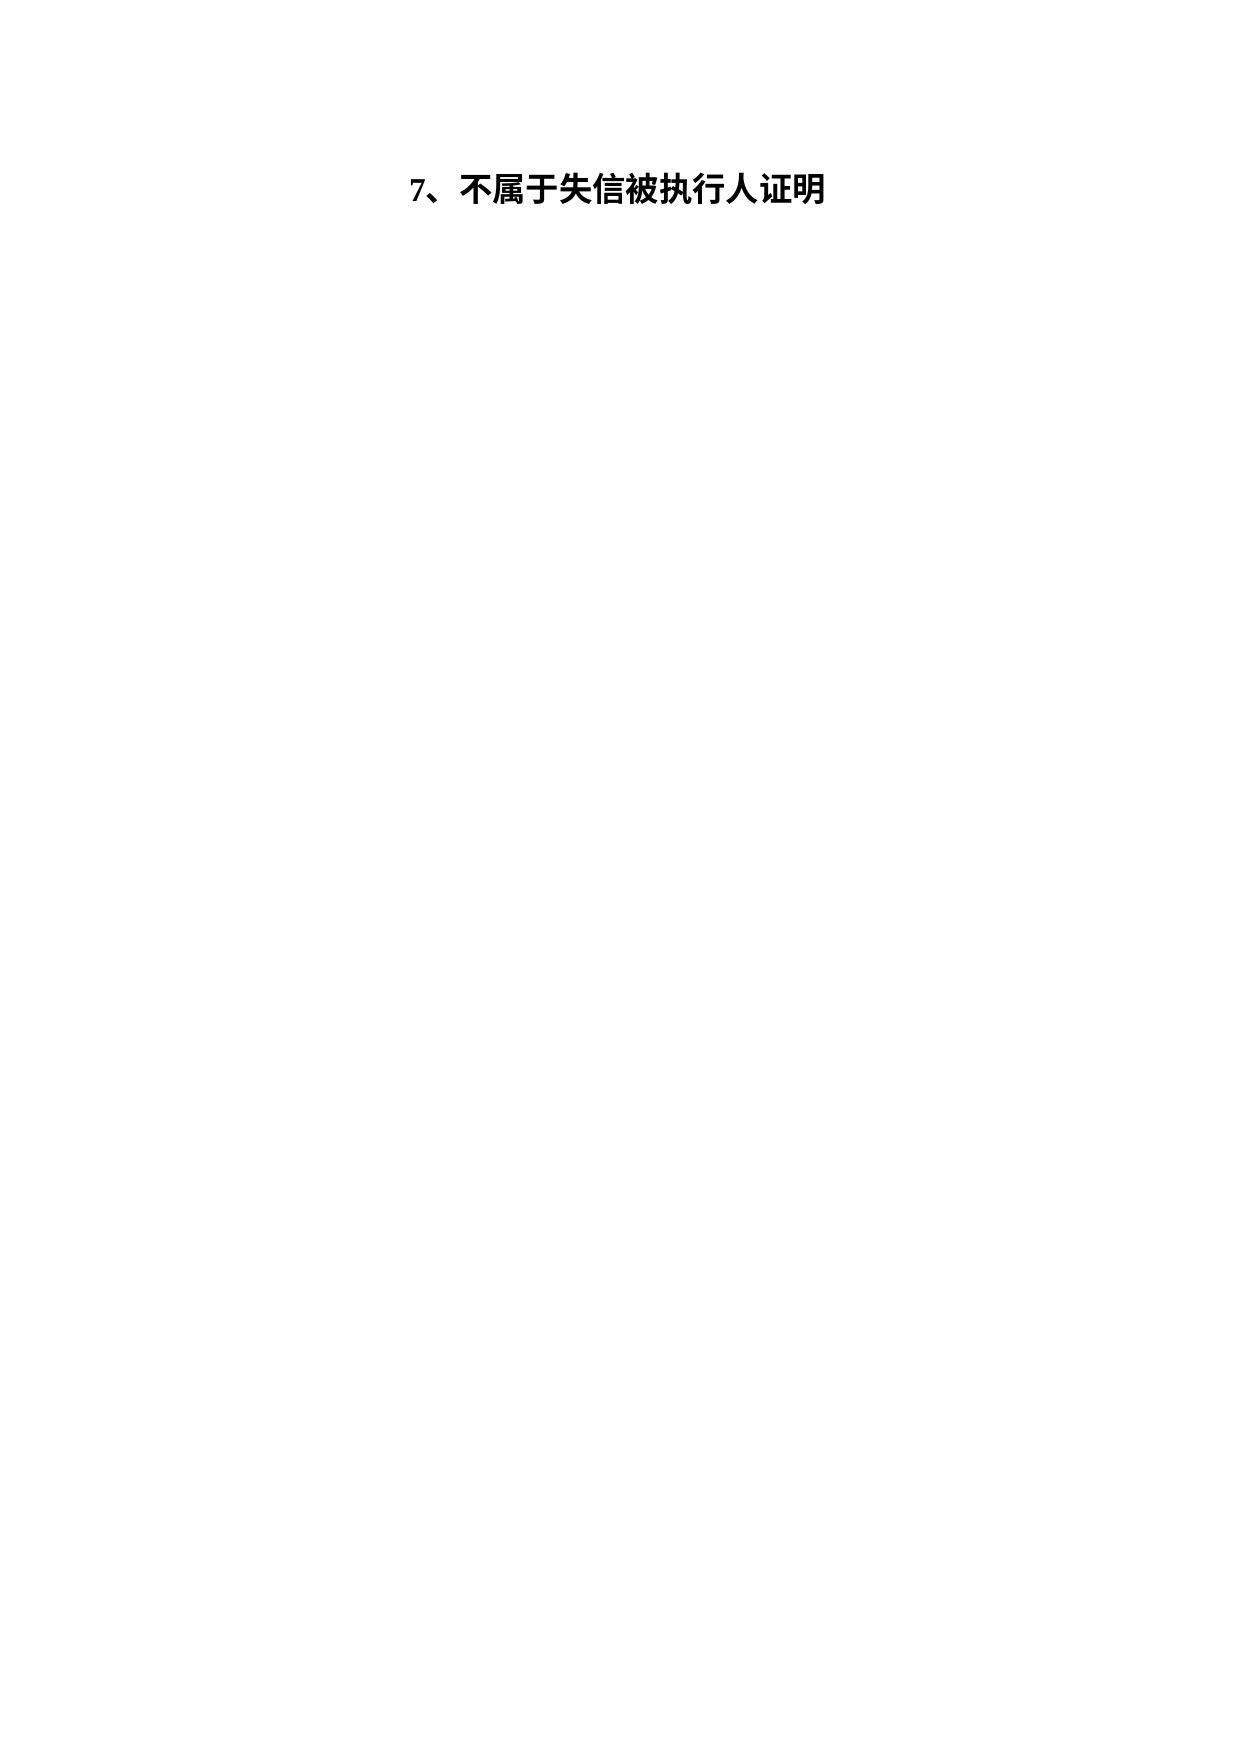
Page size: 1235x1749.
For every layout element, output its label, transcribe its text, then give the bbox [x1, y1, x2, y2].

list 7、不属于失信被执行人证明 [150, 154, 1084, 220]
